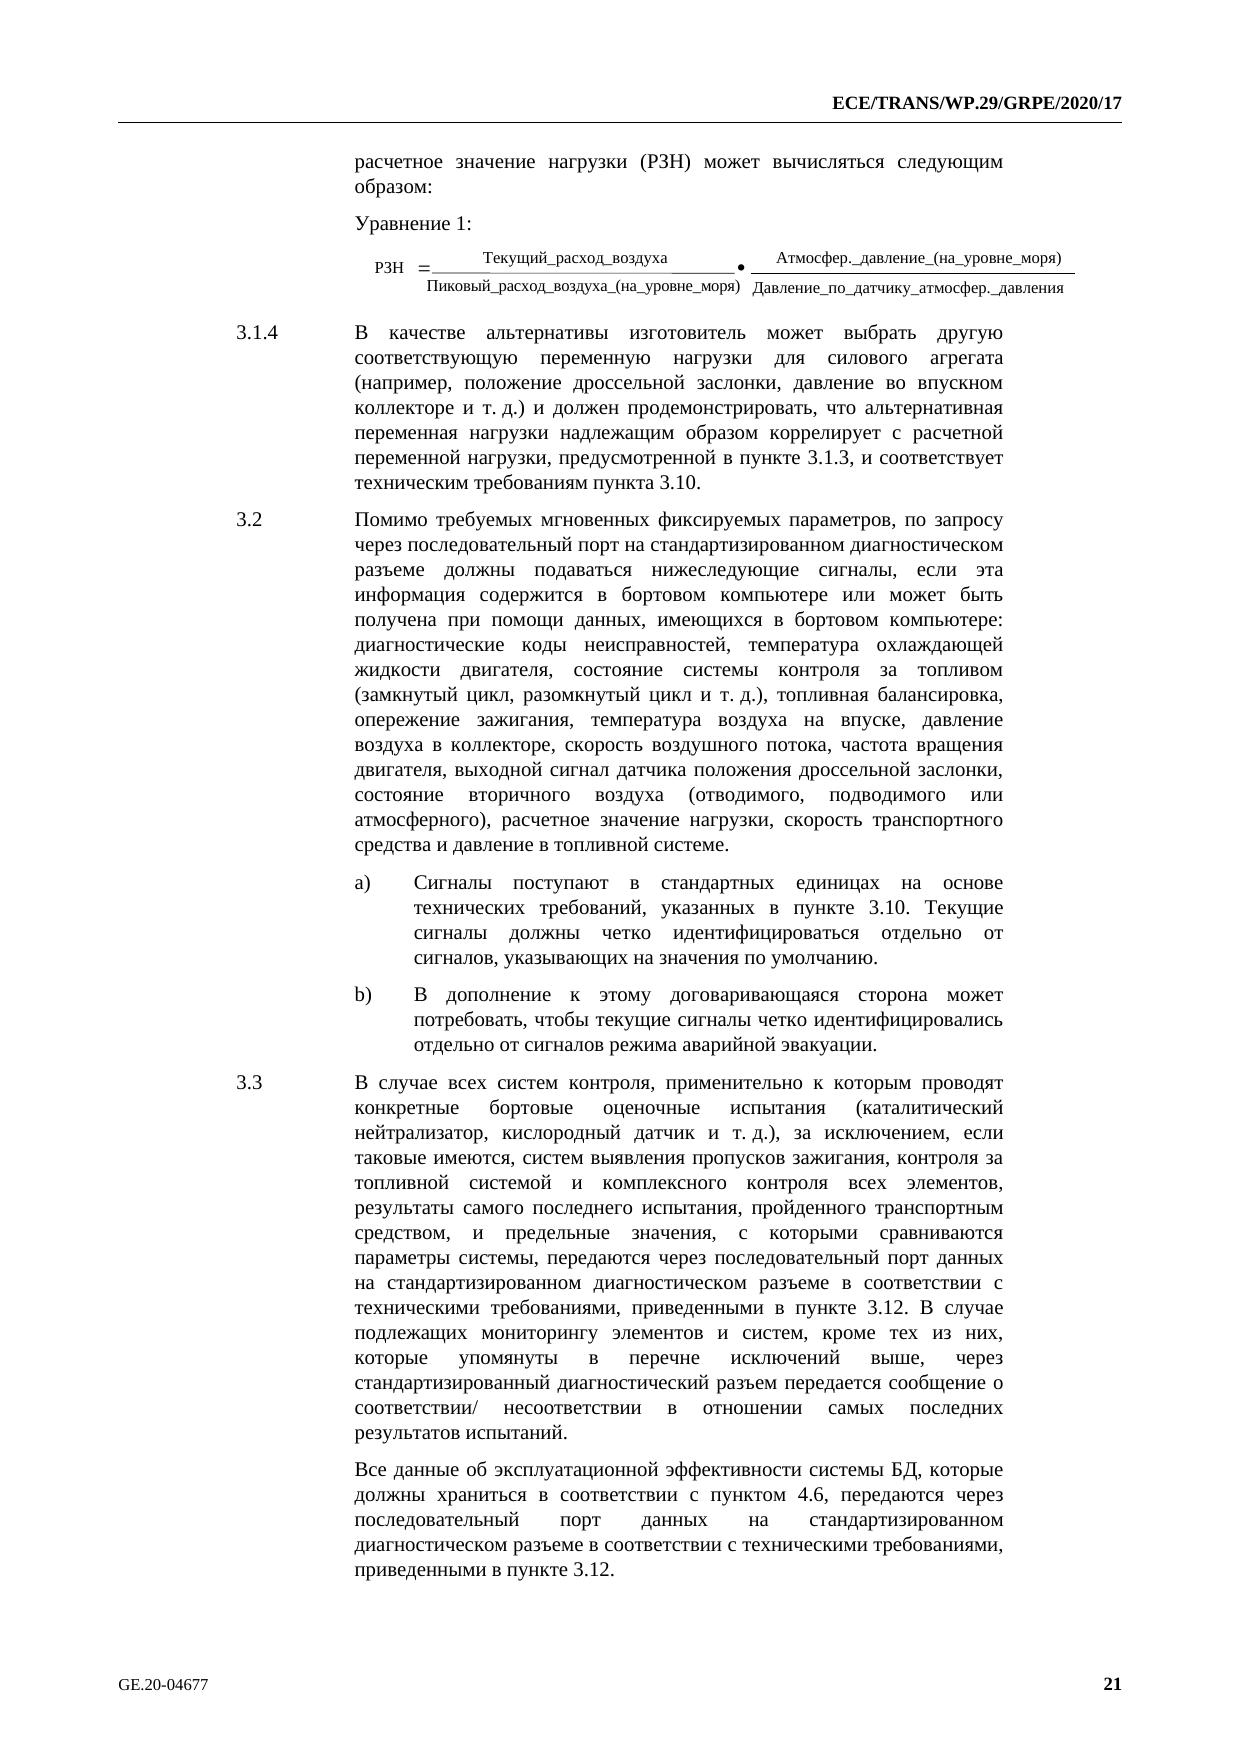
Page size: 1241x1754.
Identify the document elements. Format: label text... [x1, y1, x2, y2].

text 3.2 Помимо требуемых мгновенных фиксируемых параметров, по запросу через последовательный порт на стандартизированном диагностическом разъеме должны подаваться нижеследующие сигналы, если эта информация содержится в бортовом компьютере или может быть получена при помощи данных, имеющихся в бортовом компьютере: диагностические коды неисправностей, температура охлаждающей жидкости двигателя, состояние системы контроля за топливом (замкнутый цикл, разомкнутый цикл и т. д.), топливная балансировка, опережение зажигания, температура воздуха на впуске, давление воздуха в коллекторе, скорость воздушного потока, частота вращения двигателя, выходной сигнал датчика положения дроссельной заслонки, состояние вторичного воздуха (отводимого, подводимого или атмосферного), расчетное значение нагрузки, скорость транспортного средства и давление в топливной системе. [236, 506, 1004, 856]
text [236, 148, 1004, 198]
text Все данные об эксплуатационной эффективности системы БД, которые должны храниться в соответствии с пунктом 4.6, передаются через последовательный порт данных на стандартизированном диагностическом разъеме в соответствии с техническими требованиями, приведенными в пункте 3.12. [236, 1456, 1004, 1581]
text 3.3 В случае всех систем контроля, применительно к которым проводят конкретные бортовые оценочные испытания (каталитический нейтрализатор, кислородный датчик и т. д.), за исключением, если таковые имеются, систем выявления пропусков зажигания, контроля за топливной системой и комплексного контроля всех элементов, результаты самого последнего испытания, пройденного транспортным средством, и предельные значения, с которыми сравниваются параметры системы, передаются через последовательный порт данных на стандартизированном диагностическом разъеме в соответствии с техническими требованиями, приведенными в пункте 3.12. В случае подлежащих мониторингу элементов и систем, кроме тех из них, которые упомянуты в перечне исключений выше, через стандартизированный диагностический разъем передается сообщение о соответствии/ несоответствии в отношении самых последних результатов испытаний. [236, 1069, 1004, 1444]
text 3.1.4 В качестве альтернативы изготовитель может выбрать другую соответствующую переменную нагрузки для силового агрегата (например, положение дроссельной заслонки, давление во впускном коллекторе и т. д.) и должен продемонстрировать, что альтернативная переменная нагрузки надлежащим образом коррелирует с расчетной переменной нагрузки, предусмотренной в пункте 3.1.3, и соответствует техническим требованиям пункта 3.10. [236, 319, 1004, 494]
text Уравнение 1: [354, 210, 1004, 235]
text a) Сигналы поступают в стандартных единицах на основе технических требований, указанных в пункте 3.10. Текущие сигналы должны четко идентифицироваться отдельно от сигналов, указывающих на значения по умолчанию. [354, 869, 1004, 969]
text b) В дополнение к этому договаривающаяся сторона может потребовать, чтобы текущие сигналы четко идентифицировались отдельно от сигналов режима аварийной эвакуации. [354, 981, 1004, 1056]
